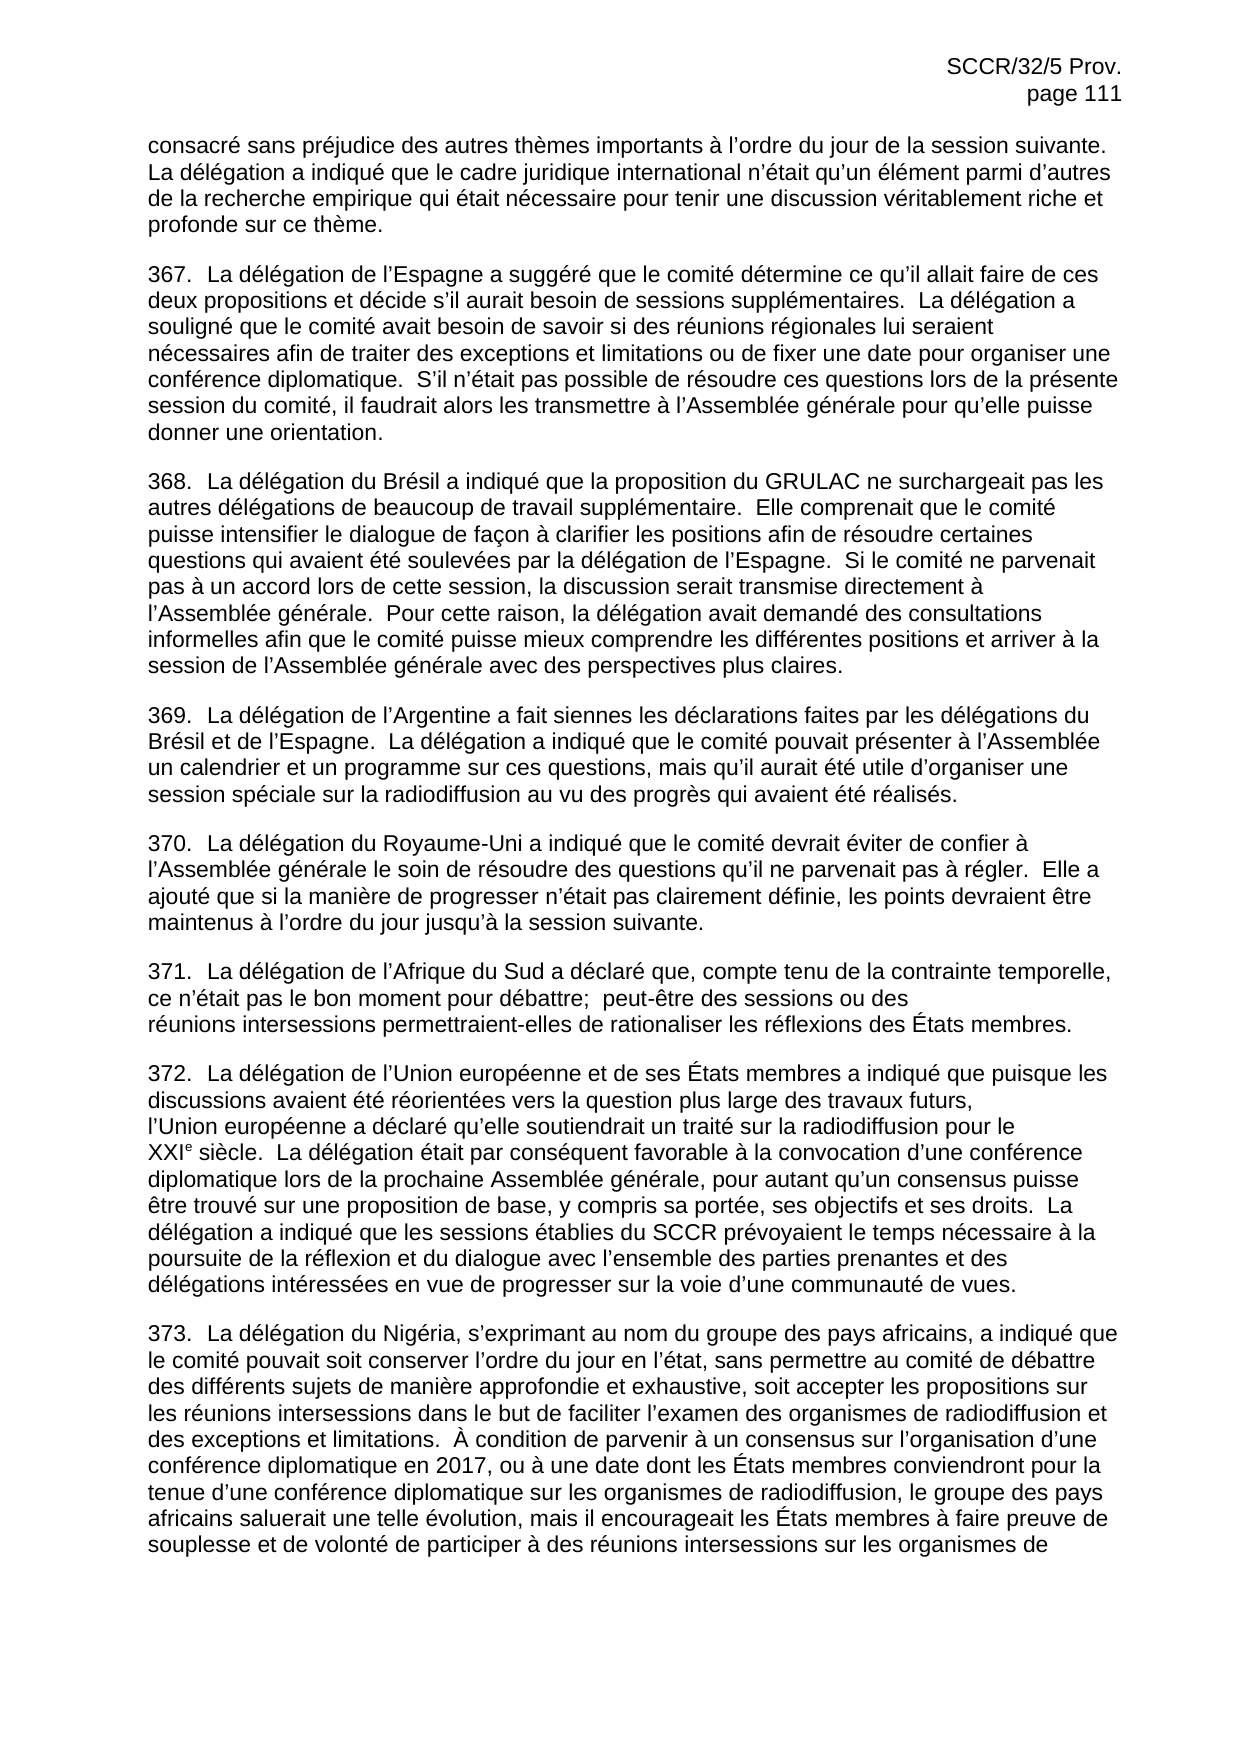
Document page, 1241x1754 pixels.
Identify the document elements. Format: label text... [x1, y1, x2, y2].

text La délégation de l’Espagne a suggéré que le comité détermine ce qu’il allait faire de ces deux propositions et décide s’il aurait besoin de sessions supplémentaires. La délégation a souligné que le comité avait besoin de savoir si des réunions régionales lui seraient nécessaires afin de traiter des exceptions et limitations ou de fixer une date pour organiser une conférence diplomatique. S’il n’était pas possible de résoudre ces questions lors de la présente session du comité, il faudrait alors les transmettre à l’Assemblée générale pour qu’elle puisse donner une orientation. [148, 261, 1122, 445]
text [148, 1320, 1122, 1558]
text La délégation de l’Afrique du Sud a déclaré que, compte tenu de la contrainte temporelle, ce n’était pas le bon moment pour débattre; peut-être des sessions ou des réunions intersessions permettraient-elles de rationaliser les réflexions des États membres. [148, 958, 1122, 1037]
text La délégation du Royaume-Uni a indiqué que le comité devrait éviter de confier à l’Assemblée générale le soin de résoudre des questions qu’il ne parvenait pas à régler. Elle a ajouté que si la manière de progresser n’était pas clairement définie, les points devraient être maintenus à l’ordre du jour jusqu’à la session suivante. [148, 830, 1122, 935]
text La délégation de l’Union européenne et de ses États membres a indiqué que puisque les discussions avaient été réorientées vers la question plus large des travaux futurs, l’Union européenne a déclaré qu’elle soutiendrait un traité sur la radiodiffusion pour le XXIe siècle. La délégation était par conséquent favorable à la convocation d’une conférence diplomatique lors de la prochaine Assemblée générale, pour autant qu’un consensus puisse être trouvé sur une proposition de base, y compris sa portée, ses objectifs et ses droits. La délégation a indiqué que les sessions établies du SCCR prévoyaient le temps nécessaire à la poursuite de la réflexion et du dialogue avec l’ensemble des parties prenantes et des délégations intéressées en vue de progresser sur la voie d’une communauté de vues. [148, 1060, 1122, 1297]
text La délégation de l’Argentine a fait siennes les déclarations faites par les délégations du Brésil et de l’Espagne. La délégation a indiqué que le comité pouvait présenter à l’Assemblée un calendrier et un programme sur ces questions, mais qu’il aurait été utile d’organiser une session spéciale sur la radiodiffusion au vu des progrès qui avaient été réalisés. [148, 702, 1122, 807]
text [148, 132, 1122, 238]
text La délégation du Brésil a indiqué que la proposition du GRULAC ne surchargeait pas les autres délégations de beaucoup de travail supplémentaire. Elle comprenait que le comité puisse intensifier le dialogue de façon à clarifier les positions afin de résoudre certaines questions qui avaient été soulevées par la délégation de l’Espagne. Si le comité ne parvenait pas à un accord lors de cette session, la discussion serait transmise directement à l’Assemblée générale. Pour cette raison, la délégation avait demandé des consultations informelles afin que le comité puisse mieux comprendre les différentes positions et arriver à la session de l’Assemblée générale avec des perspectives plus claires. [148, 468, 1122, 679]
